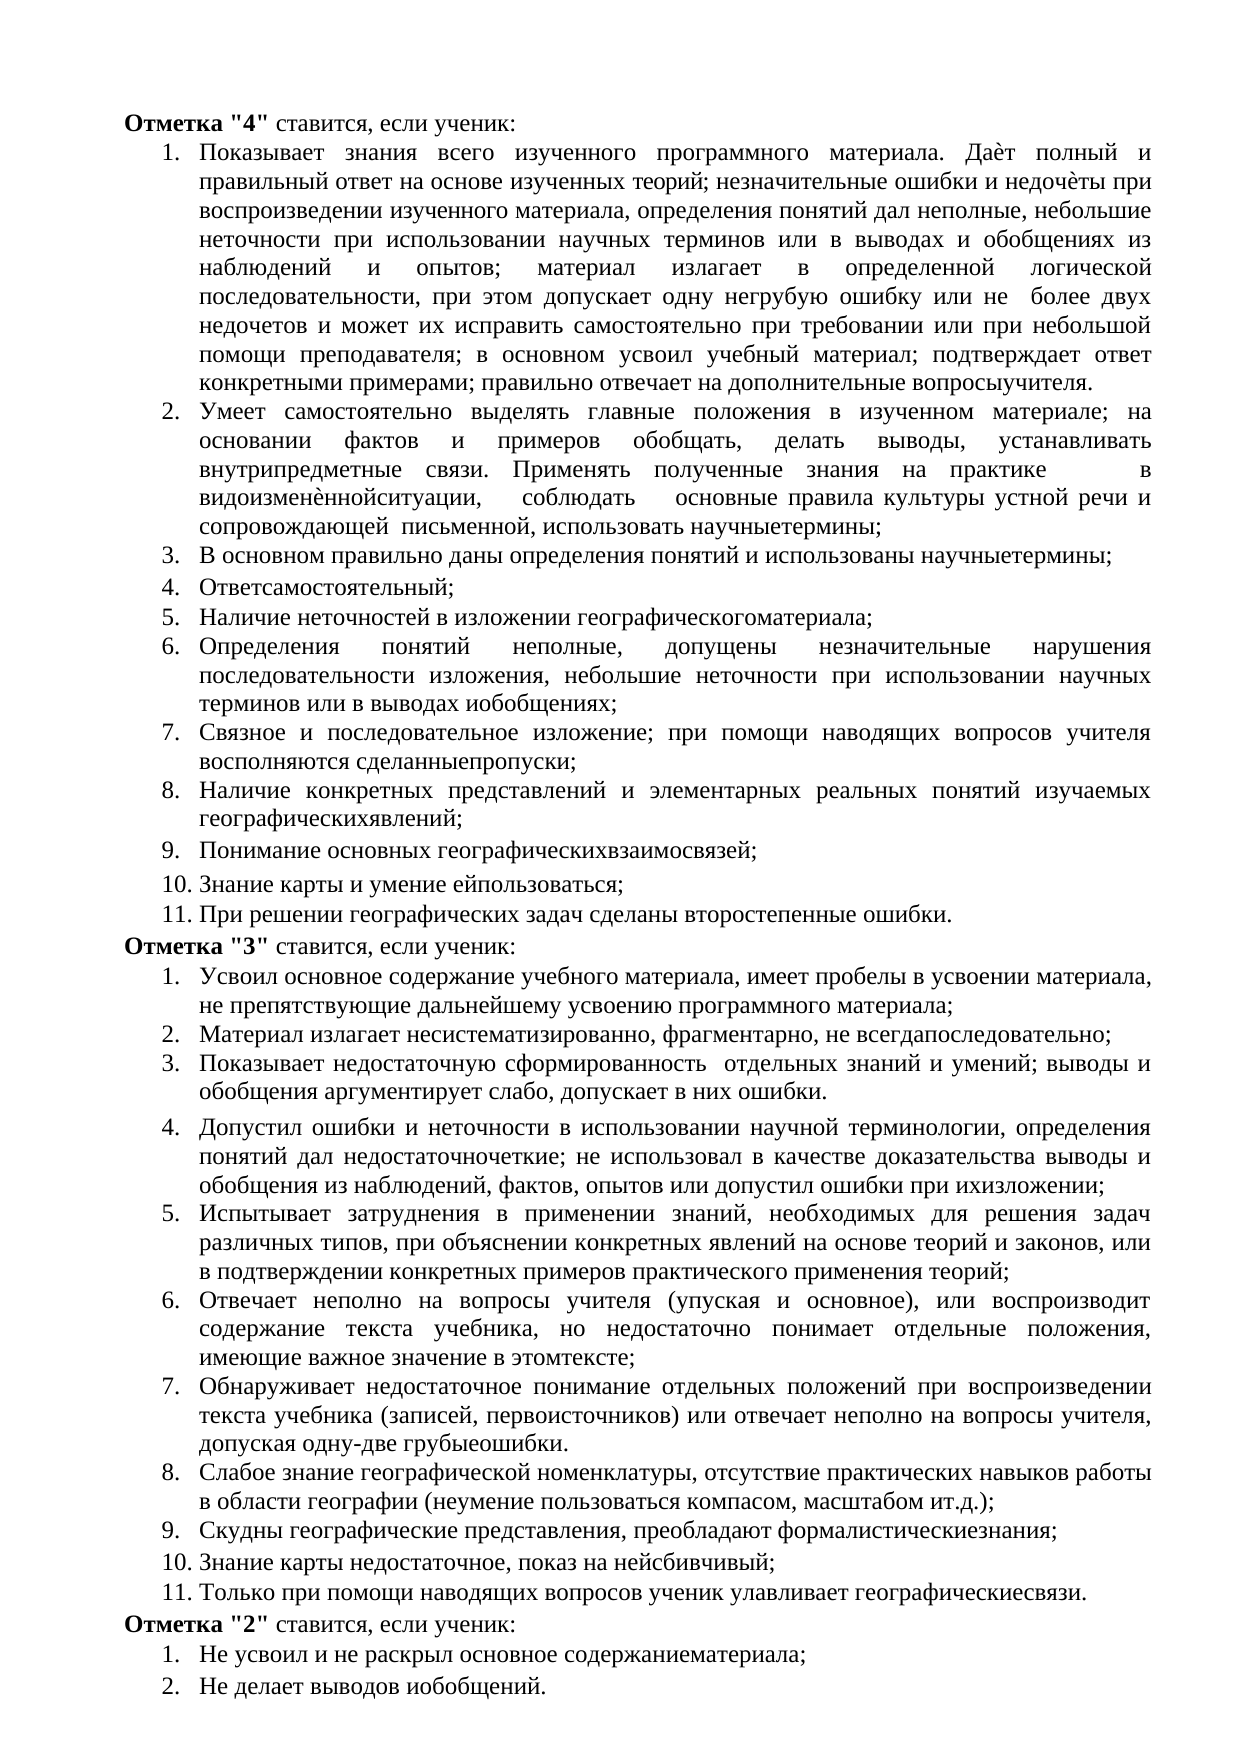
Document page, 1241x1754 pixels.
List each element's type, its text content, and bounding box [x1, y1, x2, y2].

list Показывает знания всего изученного программного материала. Даѐт полный и правильный ответ на основе изученных теорий; незначительные ошибки и недочѐты при воспроизведении изученного материала, определения понятий дал неполные, небольшие неточности при использовании научных терминов или в выводах и обобщениях из наблюдений и опытов; материал излагает в определенной логической последовательности, при этом допускает одну негрубую ошибку или не более двух недочетов и может их исправить самостоятельно при требовании или при небольшой помощи преподавателя; в основном усвоил учебный материал; подтверждает ответ конкретными примерами; правильно отвечает на дополнительные вопросыучителя. [161, 137, 1152, 396]
list Наличие конкретных представлений и элементарных реальных понятий изучаемых географическихявлений; [161, 775, 1152, 832]
list Знание карты и умение ейпользоваться; [161, 866, 1223, 899]
list Усвоил основное содержание учебного материала, имеет пробелы в усвоении материала, не препятствующие дальнейшему усвоению программного материала; [161, 961, 1152, 1019]
text Отметка "4" ставится, если ученик: [121, 108, 1223, 137]
list Умеет самостоятельно выделять главные положения в изученном материале; на основании фактов и примеров обобщать, делать выводы, устанавливать внутрипредметные связи. Применять полученные знания на практике в видоизменѐннойситуации, соблюдать основные правила культуры устной речи и сопровождающей письменной, использовать научныетермины; [161, 396, 1152, 540]
list Отвечает неполно на вопросы учителя (упуская и основное), или воспроизводит содержание текста учебника, но недостаточно понимает отдельные положения, имеющие важное значение в этомтексте; [161, 1285, 1152, 1371]
list Понимание основных географическихвзаимосвязей; [161, 832, 1223, 866]
list Скудны географические представления, преобладают формалистическиезнания; [161, 1515, 1152, 1543]
list Определения понятий неполные, допущены незначительные нарушения последовательности изложения, небольшие неточности при использовании научных терминов или в выводах иобобщениях; [161, 631, 1152, 717]
text Отметка "2" ставится, если ученик: [121, 1606, 1223, 1639]
list Слабое знание географической номенклатуры, отсутствие практических навыков работы в области географии (неумение пользоваться компасом, масштабом ит.д.); [161, 1457, 1152, 1515]
list Только при помощи наводящих вопросов ученик улавливает географическиесвязи. [161, 1577, 1151, 1606]
list Знание карты недостаточное, показ на нейсбивчивый; [161, 1543, 1223, 1577]
list Обнаруживает недостаточное понимание отдельных положений при воспроизведении текста учебника (записей, первоисточников) или отвечает неполно на вопросы учителя, допуская одну-две грубыеошибки. [161, 1371, 1152, 1457]
list Связное и последовательное изложение; при помощи наводящих вопросов учителя восполняются сделанныепропуски; [161, 717, 1151, 775]
list Не усвоил и не раскрыл основное содержаниематериала; [161, 1639, 1223, 1668]
list Ответсамостоятельный; [161, 569, 1223, 602]
list В основном правильно даны определения понятий и использованы научныетермины; [161, 540, 1152, 569]
list При решении географических задач сделаны второстепенные ошибки. [161, 899, 1151, 928]
list Наличие неточностей в изложении географическогоматериала; [161, 602, 1223, 631]
list Допустил ошибки и неточности в использовании научной терминологии, определения понятий дал недостаточночеткие; не использовал в качестве доказательства выводы и обобщения из наблюдений, фактов, опытов или допустил ошибки при ихизложении; [161, 1112, 1152, 1198]
text Отметка "3" ставится, если ученик: [121, 928, 1223, 961]
list Показывает недостаточную сформированность отдельных знаний и умений; выводы и обобщения аргументирует слабо, допускает в них ошибки. [161, 1048, 1152, 1105]
list Испытывает затруднения в применении знаний, необходимых для решения задач различных типов, при объяснении конкретных явлений на основе теорий и законов, или в подтверждении конкретных примеров практического применения теорий; [161, 1198, 1151, 1285]
list Материал излагает несистематизированно, фрагментарно, не всегдапоследовательно; [161, 1019, 1152, 1048]
list Не делает выводов иобобщений. [161, 1668, 1223, 1701]
